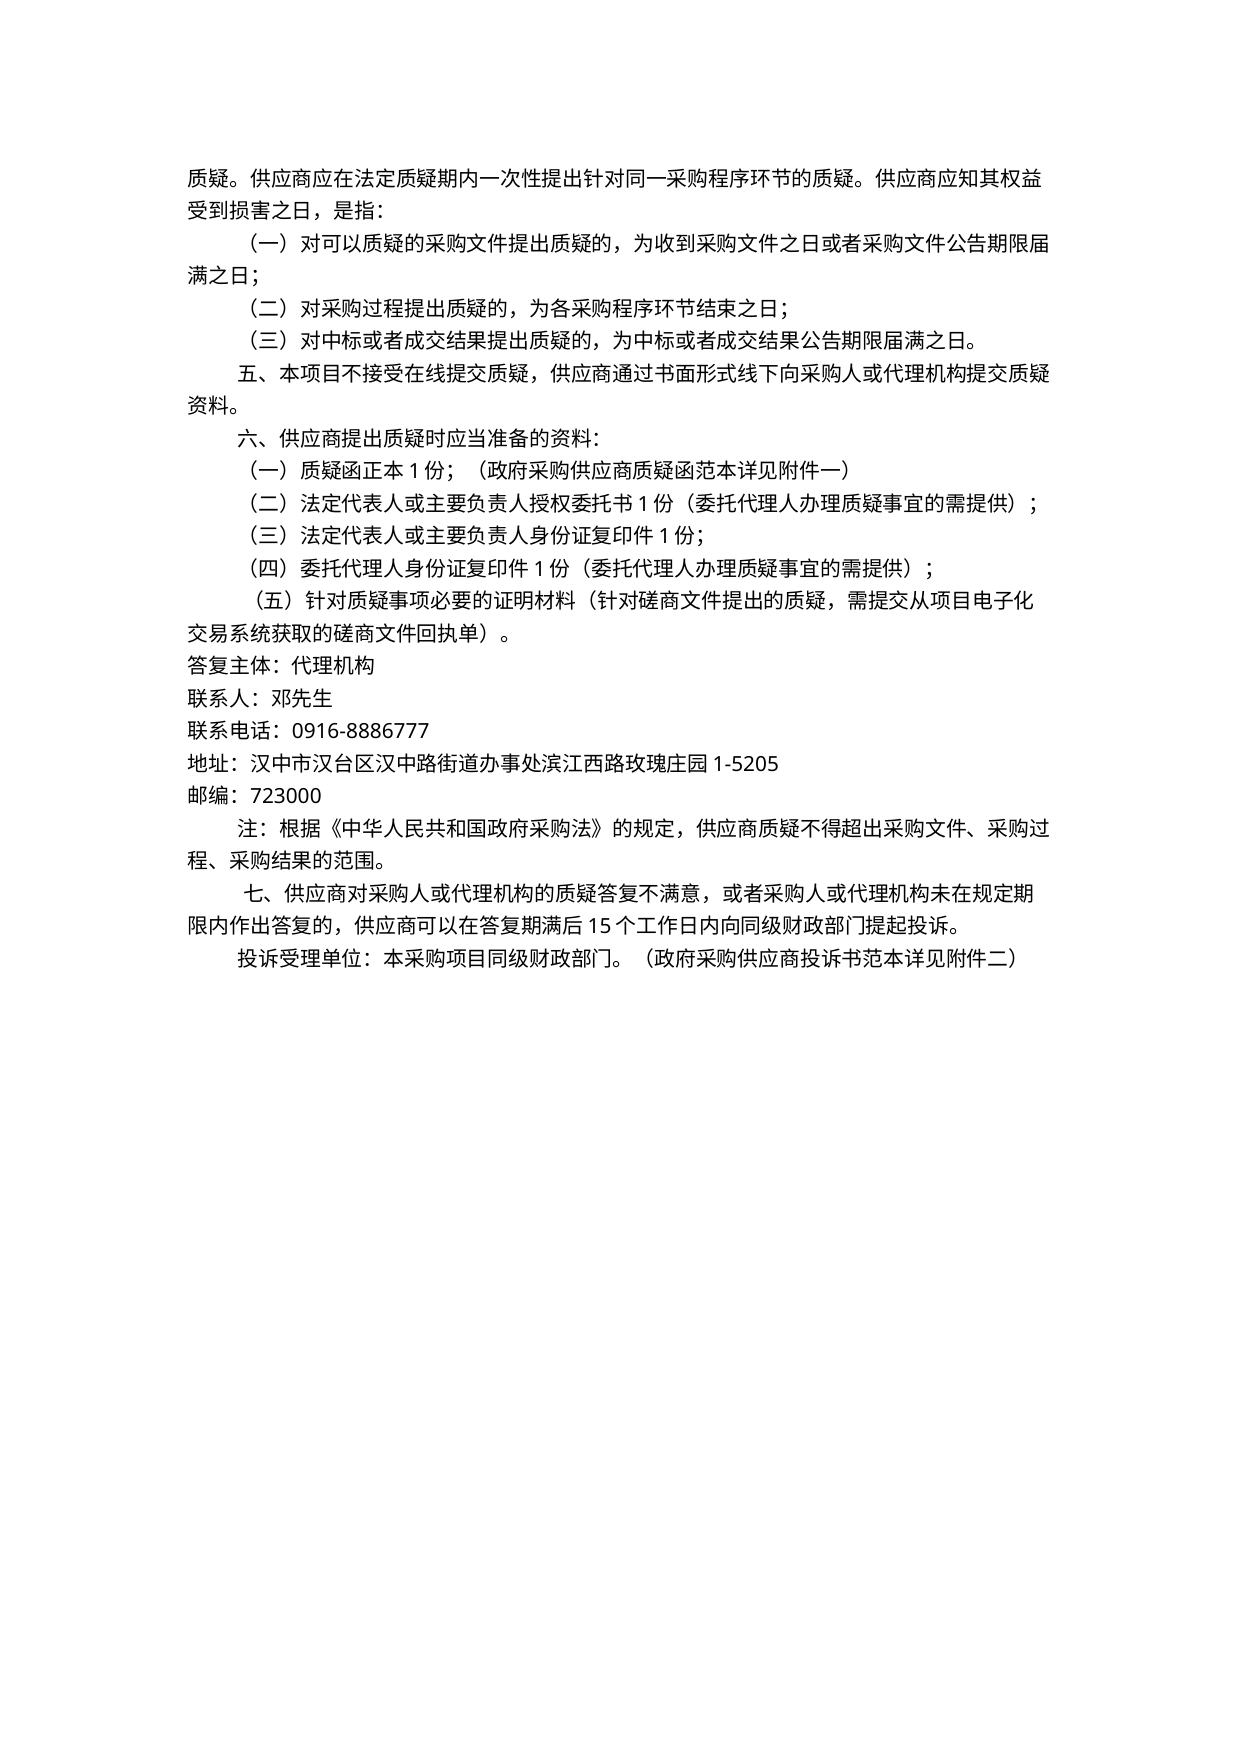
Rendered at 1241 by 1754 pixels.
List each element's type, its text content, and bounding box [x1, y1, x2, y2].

text （三）法定代表人或主要负责人身份证复印件1份； [187, 519, 1053, 552]
text 联系电话：0916-8886777 [187, 714, 1053, 747]
text 七、供应商对采购人或代理机构的质疑答复不满意，或者采购人或代理机构未在规定期限内作出答复的，供应商可以在答复期满后15个工作日内向同级财政部门提起投诉。 [187, 877, 1053, 942]
text 地址：汉中市汉台区汉中路街道办事处滨江西路玫瑰庄园1-5205 [187, 747, 1053, 779]
text 注：根据《中华人民共和国政府采购法》的规定，供应商质疑不得超出采购文件、采购过程、采购结果的范围。 [187, 812, 1053, 877]
text 邮编：723000 [187, 779, 1053, 812]
text （三）对中标或者成交结果提出质疑的，为中标或者成交结果公告期限届满之日。 [187, 324, 1053, 357]
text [187, 162, 1053, 227]
text （二）法定代表人或主要负责人授权委托书1份（委托代理人办理质疑事宜的需提供）； [187, 487, 1053, 519]
text 答复主体：代理机构 [187, 649, 1053, 682]
text 投诉受理单位：本采购项目同级财政部门。（政府采购供应商投诉书范本详见附件二） [187, 942, 1053, 974]
text （五）针对质疑事项必要的证明材料（针对磋商文件提出的质疑，需提交从项目电子化交易系统获取的磋商文件回执单）。 [187, 584, 1053, 649]
text 五、本项目不接受在线提交质疑，供应商通过书面形式线下向采购人或代理机构提交质疑资料。 [187, 357, 1053, 422]
text 联系人：邓先生 [187, 682, 1053, 714]
text （四）委托代理人身份证复印件1份（委托代理人办理质疑事宜的需提供）； [187, 552, 1053, 584]
text （二）对采购过程提出质疑的，为各采购程序环节结束之日； [187, 292, 1053, 324]
text 六、供应商提出质疑时应当准备的资料： [187, 422, 1053, 454]
text （一）质疑函正本1份；（政府采购供应商质疑函范本详见附件一） [187, 454, 1053, 487]
text （一）对可以质疑的采购文件提出质疑的，为收到采购文件之日或者采购文件公告期限届满之日； [187, 227, 1053, 292]
